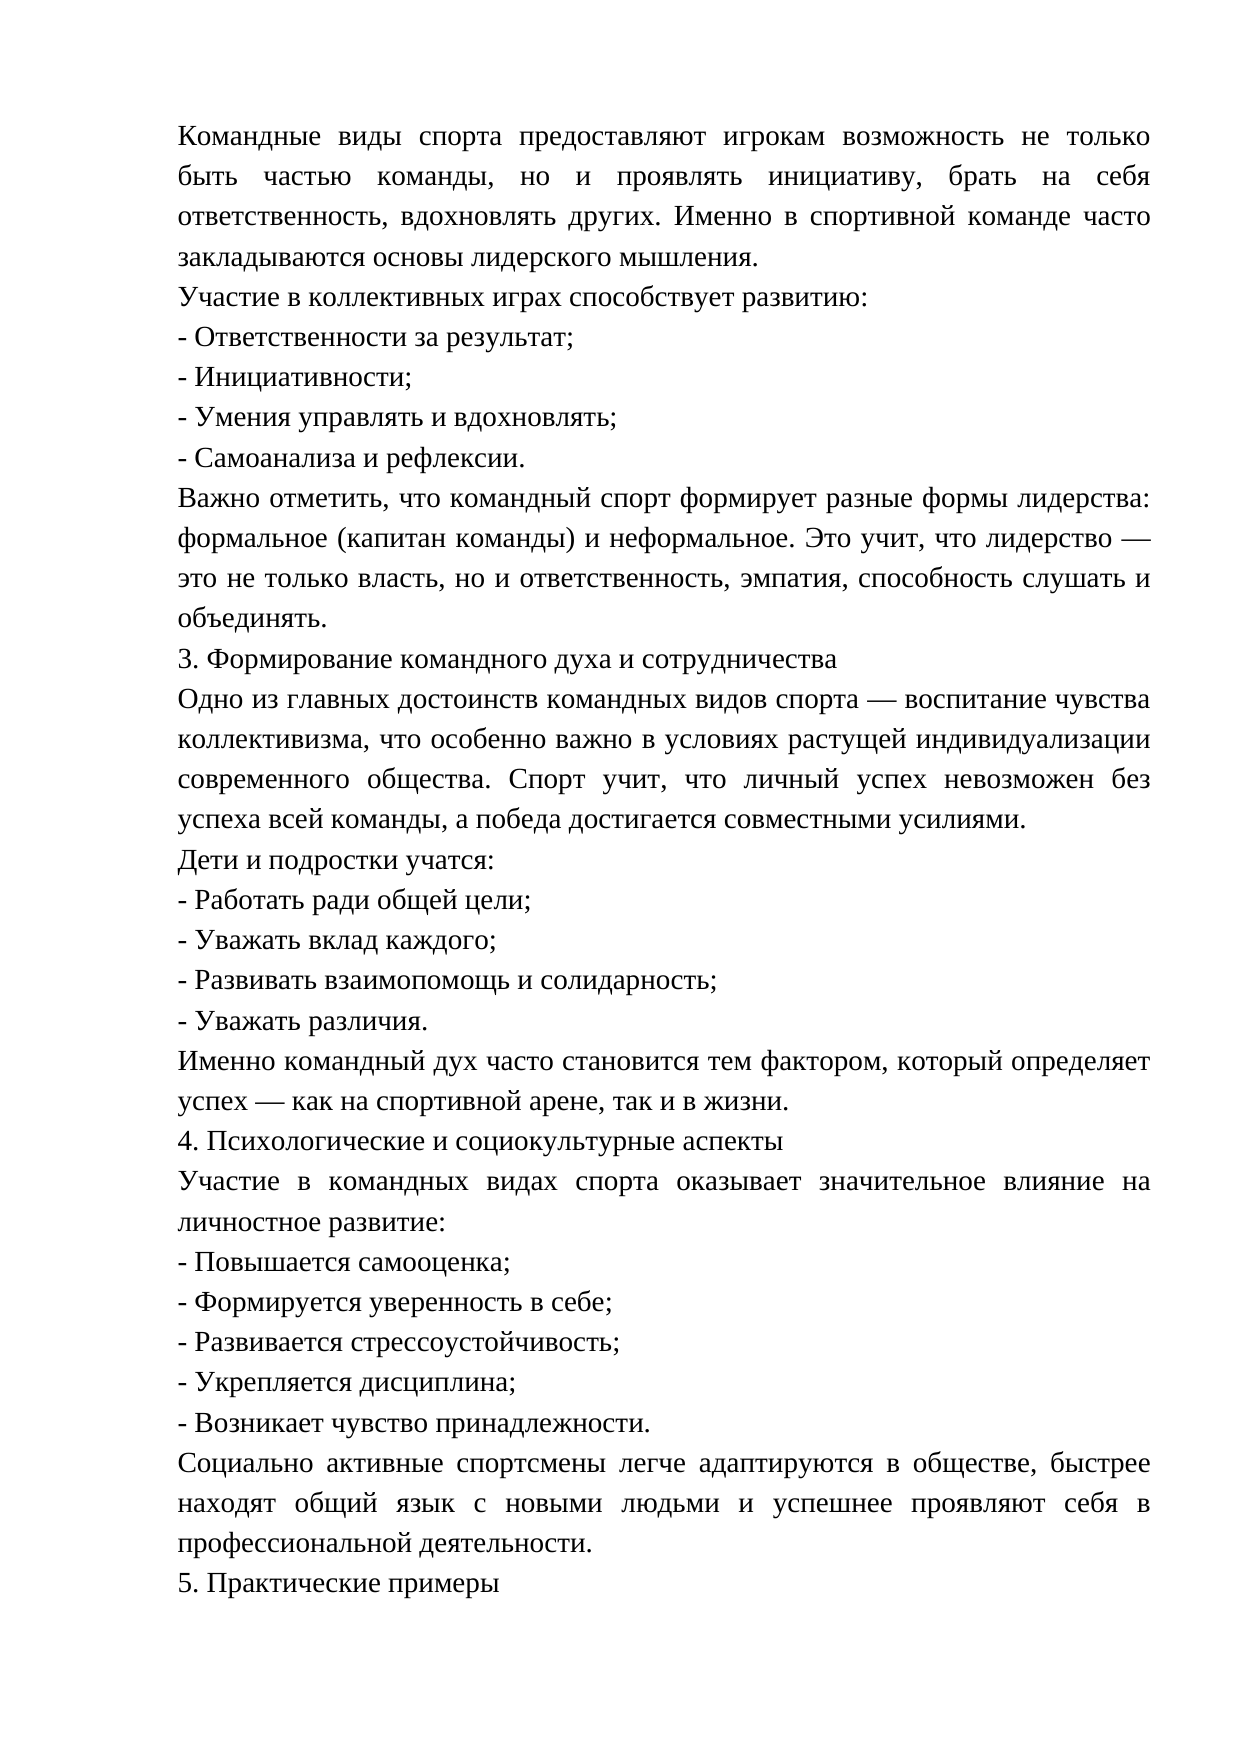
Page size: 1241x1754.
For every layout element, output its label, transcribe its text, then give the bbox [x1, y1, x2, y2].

text Социально активные спортсмены легче адаптируются в обществе, быстрее находят общий язык с новыми людьми и успешнее проявляют себя в профессиональной деятельности. [177, 1445, 1152, 1559]
text Участие в коллективных играх способствует развитию: - Ответственности за результат; - Инициативности; - Умения управлять и вдохновлять; - Самоанализа и рефлексии. [177, 279, 1152, 473]
text 5. Практические примеры [177, 1566, 1152, 1599]
text Командные виды спорта предоставляют игрокам возможность не только быть частью команды, но и проявлять инициативу, брать на себя ответственность, вдохновлять других. Именно в спортивной команде часто закладываются основы лидерского мышления. [177, 118, 1152, 272]
text - Повышается самооценка; - Формируется уверенность в себе; - Развивается стрессоустойчивость; - Укрепляется дисциплина; - Возникает чувство принадлежности. [177, 1244, 1152, 1438]
text 4. Психологические и социокультурные аспекты [177, 1123, 1152, 1157]
text Дети и подростки учатся: - Работать ради общей цели; - Уважать вклад каждого; - Развивать взаимопомощь и солидарность; - Уважать различия. [177, 842, 1152, 1036]
text Одно из главных достоинств командных видов спорта — воспитание чувства коллективизма, что особенно важно в условиях растущей индивидуализации современного общества. Спорт учит, что личный успех невозможен без успеха всей команды, а победа достигается совместными усилиями. [177, 681, 1152, 835]
text Участие в командных видах спорта оказывает значительное влияние на личностное развитие: [177, 1163, 1152, 1237]
text 3. Формирование командного духа и сотрудничества [177, 641, 1152, 674]
text Именно командный дух часто становится тем фактором, который определяет успех — как на спортивной арене, так и в жизни. [177, 1043, 1152, 1117]
text Важно отметить, что командный спорт формирует разные формы лидерства: формальное (капитан команды) и неформальное. Это учит, что лидерство — это не только власть, но и ответственность, эмпатия, способность слушать и объединять. [177, 480, 1152, 634]
